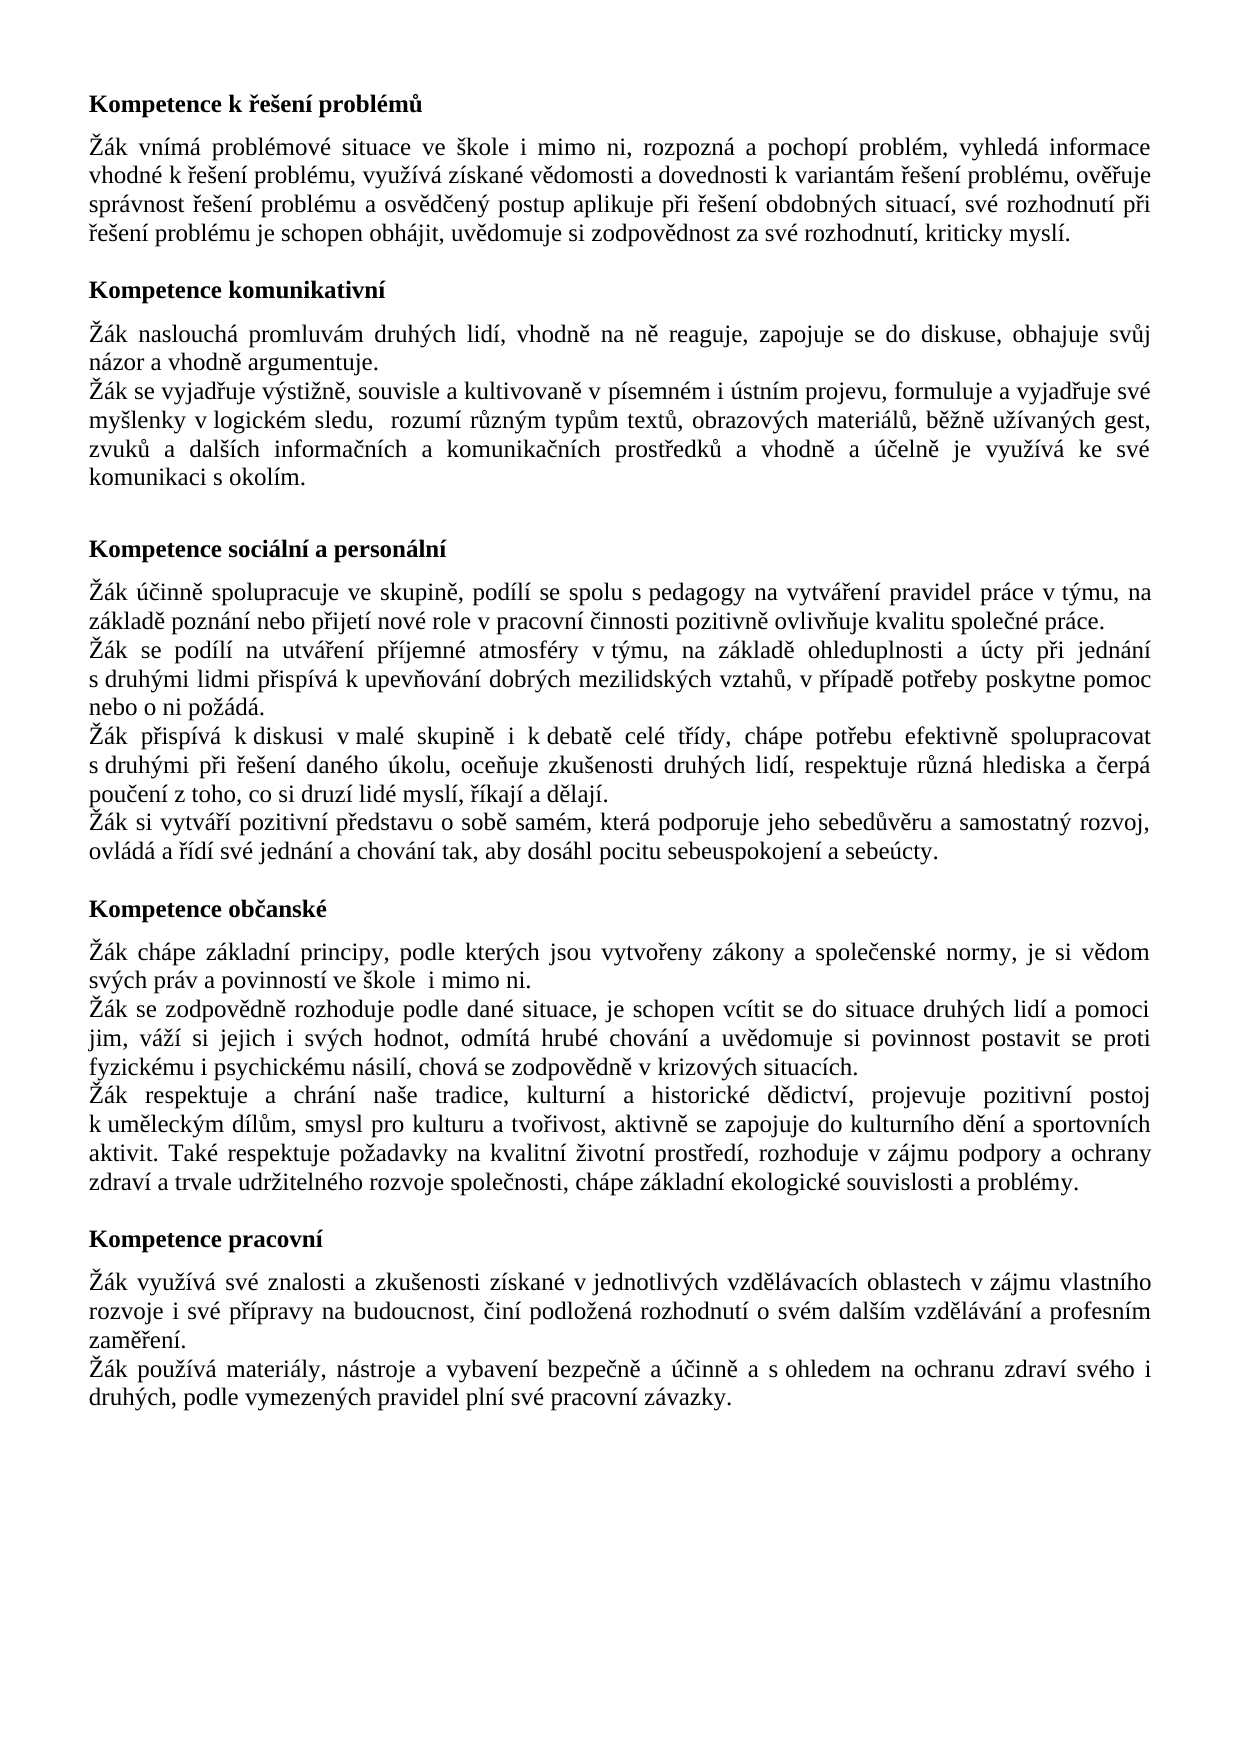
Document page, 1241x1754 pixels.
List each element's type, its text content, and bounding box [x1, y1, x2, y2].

text Žák přispívá k diskusi v malé skupině i k debatě celé třídy, chápe potřebu efektivně spolupracovat s druhými při řešení daného úkolu, oceňuje zkušenosti druhých lidí, respektuje různá hlediska a čerpá poučení z toho, co si druzí lidé myslí, říkají a dělají. [89, 721, 1152, 807]
text Žák se zodpovědně rozhoduje podle dané situace, je schopen vcítit se do situace druhých lidí a pomoci jim, váží si jejich i svých hodnot, odmítá hrubé chování a uvědomuje si povinnost postavit se proti fyzickému i psychickému násilí, chová se zodpovědně v krizových situacích. [89, 994, 1152, 1081]
text Žák využívá své znalosti a zkušenosti získané v jednotlivých vzdělávacích oblastech v zájmu vlastního rozvoje i své přípravy na budoucnost, činí podložená rozhodnutí o svém dalším vzdělávání a profesním zaměření. [89, 1267, 1152, 1354]
text Žák naslouchá promluvám druhých lidí, vhodně na ně reaguje, zapojuje se do diskuse, obhajuje svůj názor a vhodně argumentuje. [89, 319, 1152, 376]
text Žák se podílí na utváření příjemné atmosféry v týmu, na základě ohleduplnosti a úcty při jednání s druhými lidmi přispívá k upevňování dobrých mezilidských vztahů, v případě potřeby poskytne pomoc nebo o ni požádá. [89, 635, 1152, 721]
text Žák používá materiály, nástroje a vybavení bezpečně a účinně a s ohledem na ochranu zdraví svého i druhých, podle vymezených pravidel plní své pracovní závazky. [89, 1354, 1152, 1411]
text Žák vnímá problémové situace ve škole i mimo ni, rozpozná a pochopí problém, vyhledá informace vhodné k řešení problému, využívá získané vědomosti a dovednosti k variantám řešení problému, ověřuje správnost řešení problému a osvědčený postup aplikuje při řešení obdobných situací, své rozhodnutí při řešení problému je schopen obhájit, uvědomuje si zodpovědnost za své rozhodnutí, kriticky myslí. [89, 132, 1152, 247]
text Žák se vyjadřuje výstižně, souvisle a kultivovaně v písemném i ústním projevu, formuluje a vyjadřuje své myšlenky v logickém sledu, rozumí různým typům textů, obrazových materiálů, běžně užívaných gest, zvuků a dalších informačních a komunikačních prostředků a vhodně a účelně je využívá ke své komunikaci s okolím. [89, 376, 1152, 491]
text Kompetence sociální a personální [89, 534, 1152, 563]
text Kompetence občanské [89, 894, 1152, 922]
text Žák si vytváří pozitivní představu o sobě samém, která podporuje jeho sebedůvěru a samostatný rozvoj, ovládá a řídí své jednání a chování tak, aby dosáhl pocitu sebeuspokojení a sebeúcty. [89, 807, 1152, 865]
text Žák účinně spolupracuje ve skupině, podílí se spolu s pedagogy na vytváření pravidel práce v týmu, na základě poznání nebo přijetí nové role v pracovní činnosti pozitivně ovlivňuje kvalitu společné práce. [89, 577, 1152, 635]
text Kompetence pracovní [89, 1224, 1152, 1253]
text Kompetence komunikativní [89, 276, 1152, 304]
text Kompetence k řešení problémů [89, 89, 1152, 117]
text Žák chápe základní principy, podle kterých jsou vytvořeny zákony a společenské normy, je si vědom svých práv a povinností ve škole i mimo ni. [89, 937, 1152, 994]
text Žák respektuje a chrání naše tradice, kulturní a historické dědictví, projevuje pozitivní postoj k uměleckým dílům, smysl pro kulturu a tvořivost, aktivně se zapojuje do kulturního dění a sportovních aktivit. Také respektuje požadavky na kvalitní životní prostředí, rozhoduje v zájmu podpory a ochrany zdraví a trvale udržitelného rozvoje společnosti, chápe základní ekologické souvislosti a problémy. [89, 1081, 1152, 1196]
